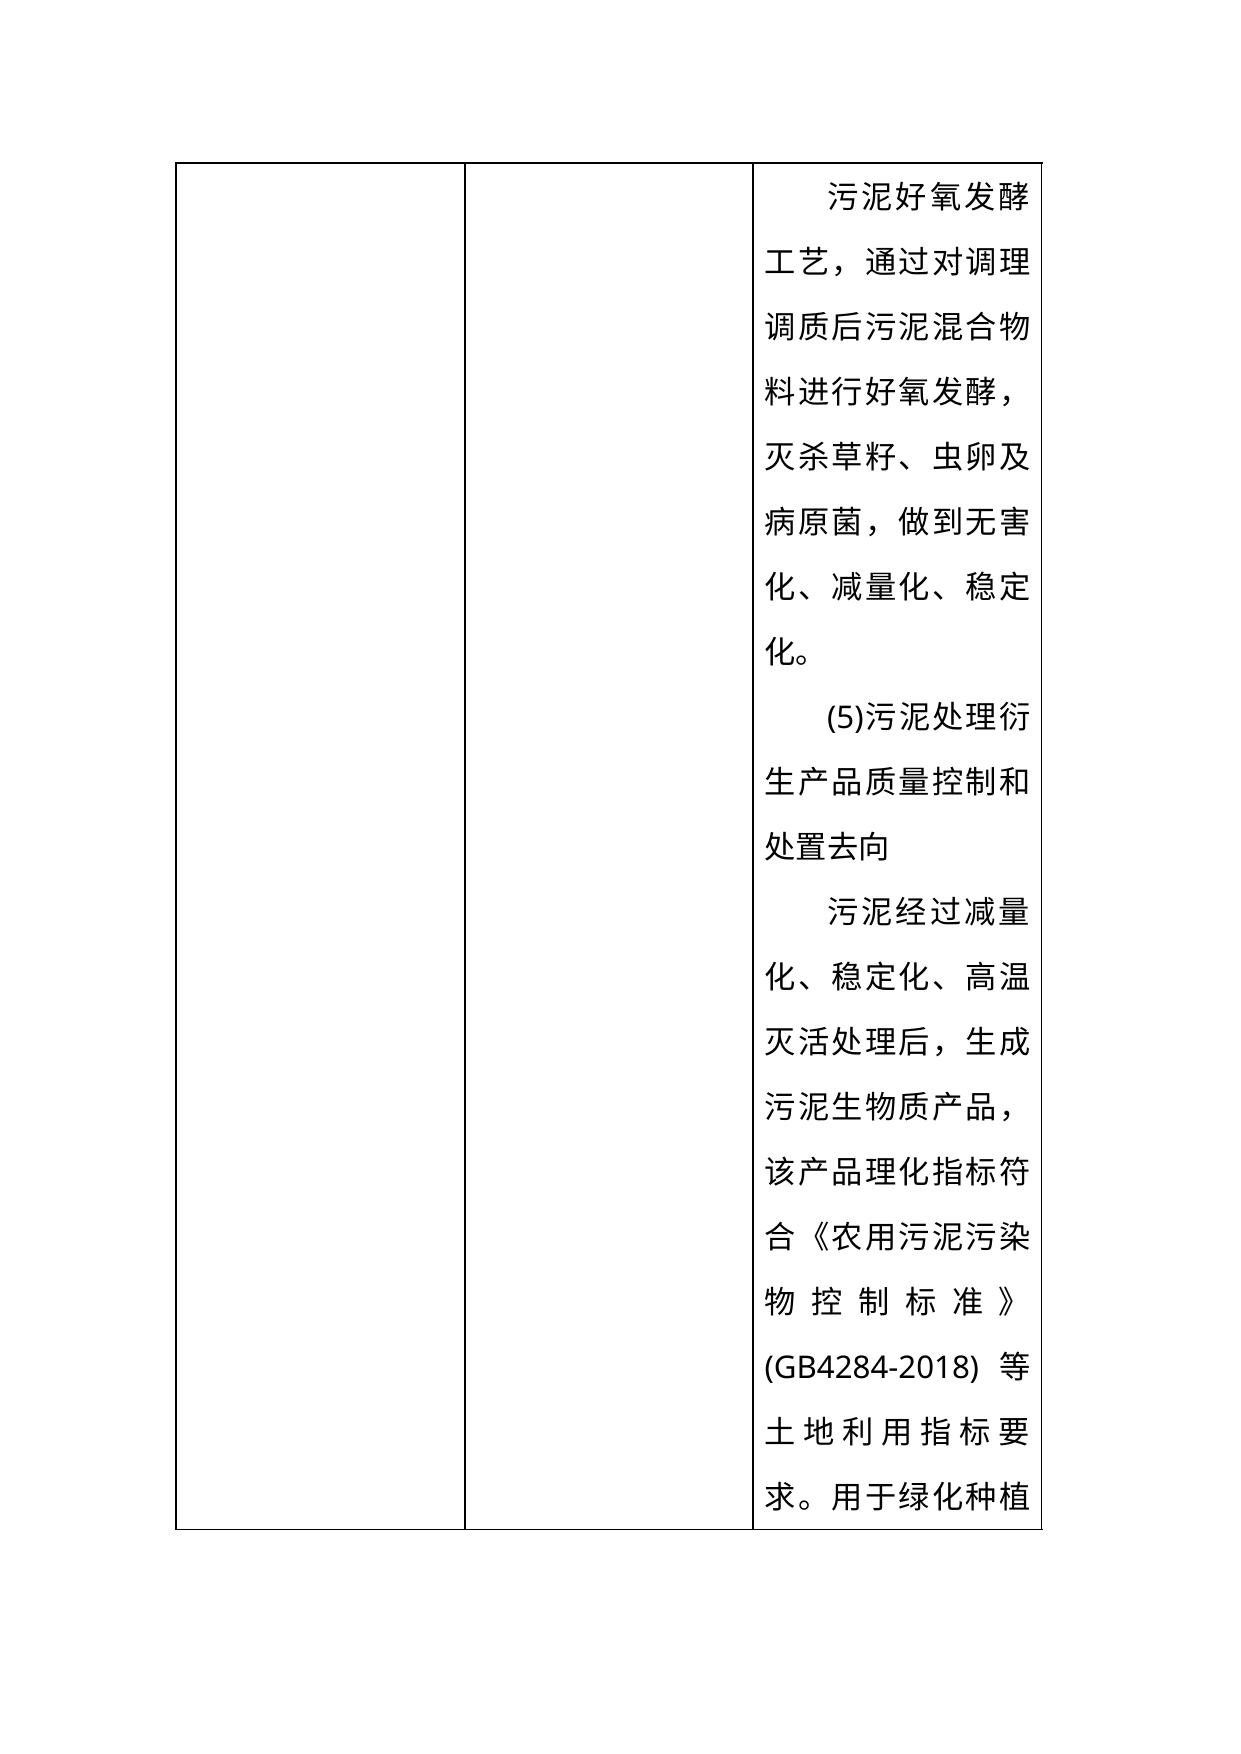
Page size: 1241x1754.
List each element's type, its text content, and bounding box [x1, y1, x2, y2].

table_cell 1 [177, 164, 464, 1528]
table_cell [466, 164, 752, 1528]
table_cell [754, 164, 1041, 1528]
